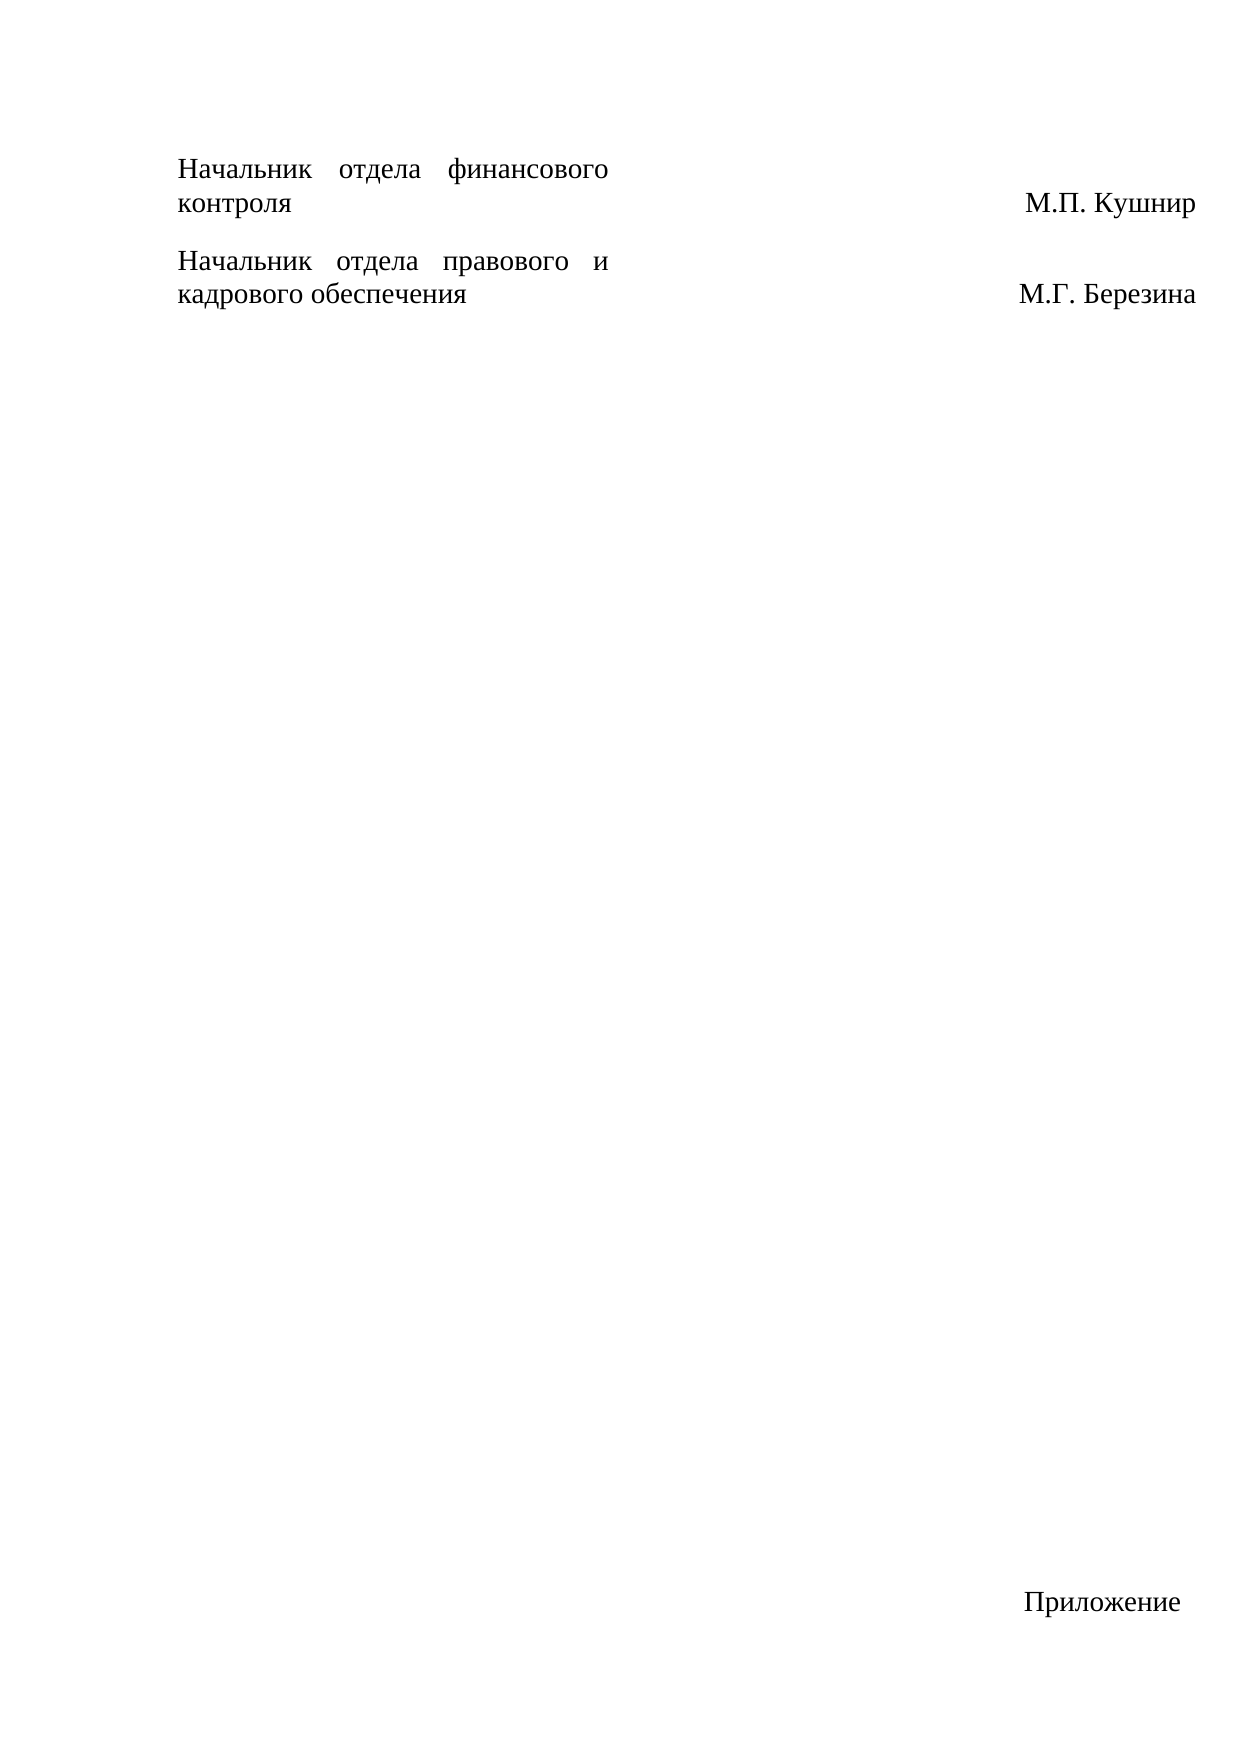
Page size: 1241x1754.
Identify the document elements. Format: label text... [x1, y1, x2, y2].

title Приложение [177, 1584, 1181, 1618]
table_header М.П. Кушнир [620, 152, 1196, 243]
table_cell М.Г. Березина [620, 243, 1196, 310]
table_cell Начальник отдела правового и кадрового обеспечения [166, 243, 620, 310]
table_header Начальник отдела финансового контроля [166, 152, 620, 243]
